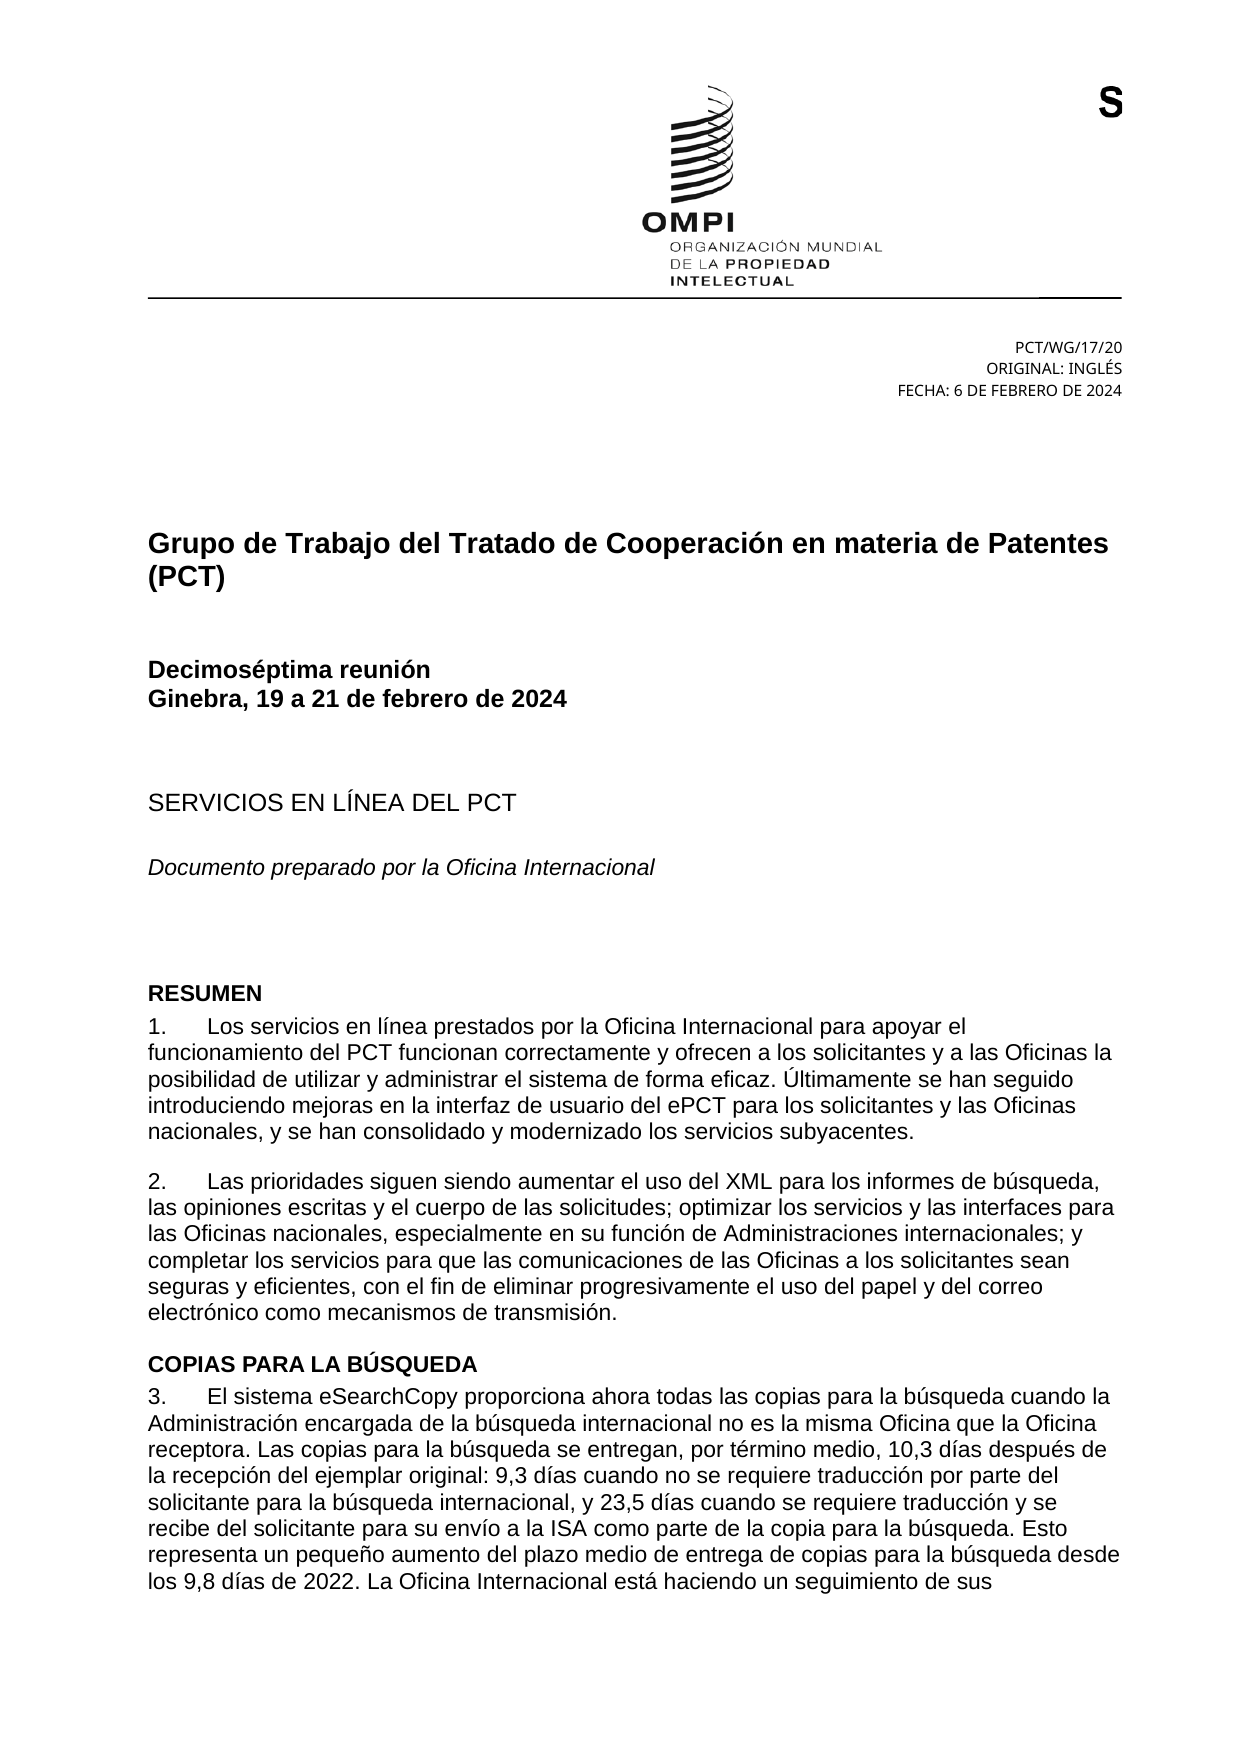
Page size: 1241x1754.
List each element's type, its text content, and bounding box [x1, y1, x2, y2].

text Las prioridades siguen siendo aumentar el uso del XML para los informes de búsqueda, las opiniones escritas y el cuerpo de las solicitudes; optimizar los servicios y las interfaces para las Oficinas nacionales, especialmente en su función de Administraciones internacionales; y completar los servicios para que las comunicaciones de las Oficinas a los solicitantes sean seguras y eficientes, con el fin de eliminar progresivamente el uso del papel y del correo electrónico como mecanismos de transmisión. [148, 1168, 1122, 1326]
picture [627, 79, 1123, 298]
text PCT/WG/17/20 [148, 337, 1122, 358]
subtitle Resumen [148, 980, 1122, 1007]
text Documento preparado por la Oficina Internacional [148, 854, 1122, 880]
text FECHA: 6 DE FEBRERO DE 2024 [148, 379, 1122, 401]
text ORIGINAL: INGLÉS [148, 358, 1122, 379]
subtitle Copias para la búsqueda [148, 1351, 1122, 1377]
text Ginebra, 19 a 21 de febrero de 2024 [148, 684, 1122, 713]
text Decimoséptima reunión [148, 655, 1122, 684]
text Los servicios en línea prestados por la Oficina Internacional para apoyar el funcionamiento del PCT funcionan correctamente y ofrecen a los solicitantes y a las Oficinas la posibilidad de utilizar y administrar el sistema de forma eficaz. Últimamente se han seguido introduciendo mejoras en la interfaz de usuario del ePCT para los solicitantes y las Oficinas nacionales, y se han consolidado y modernizado los servicios subyacentes. [148, 1013, 1122, 1145]
text Grupo de Trabajo del Tratado de Cooperación en materia de Patentes (PCT) [148, 526, 1122, 593]
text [148, 1383, 1122, 1594]
text Servicios en línea del PCT [148, 788, 1122, 816]
